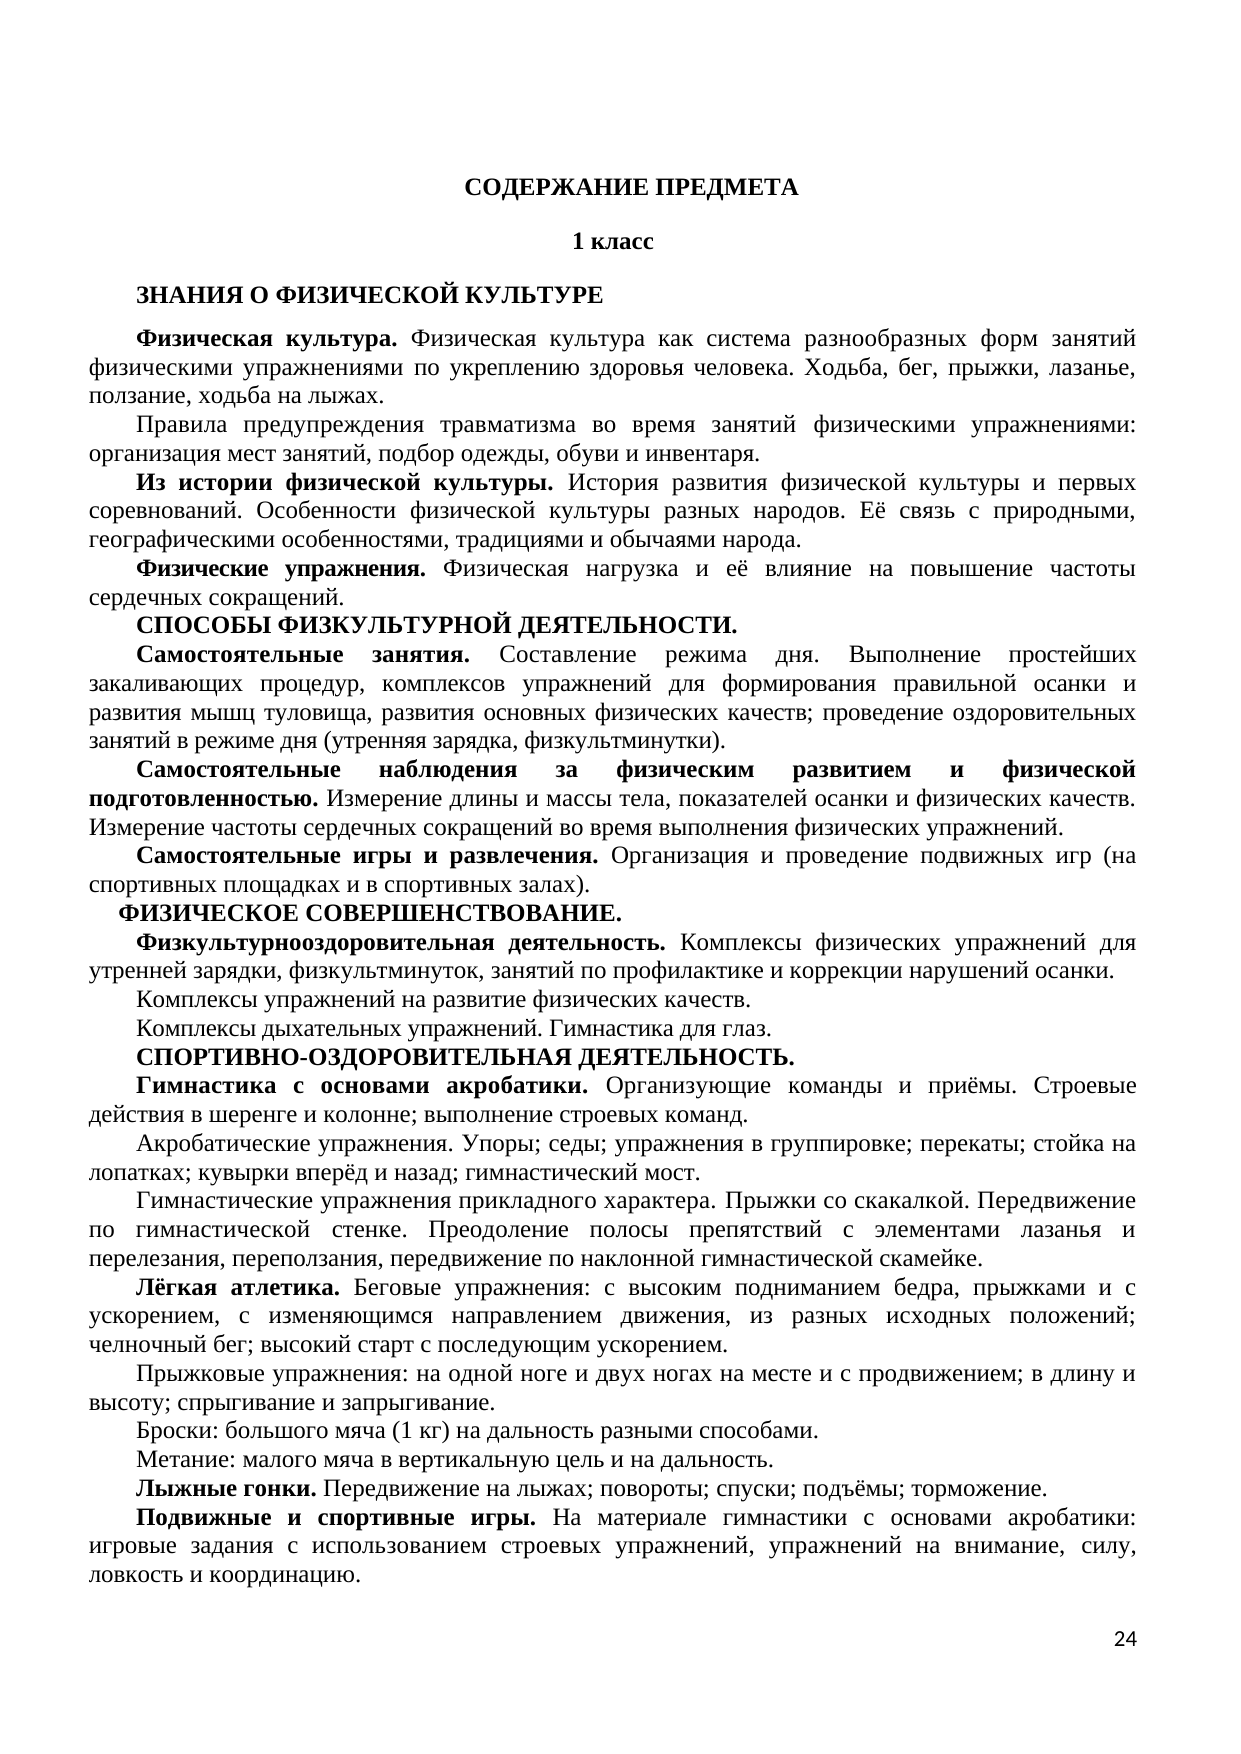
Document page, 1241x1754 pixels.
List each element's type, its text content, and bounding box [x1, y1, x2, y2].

text Гимнастические упражнения прикладного характера. Прыжки со скакалкой. Передвижение по гимнастической стенке. Преодоление полосы препятствий с элементами лазанья и перелезания, переползания, передвижение по наклонной гимнастической скамейке. [88, 1185, 1137, 1272]
text СПОРТИВНО-ОЗДОРОВИТЕЛЬНАЯ ДЕЯТЕЛЬНОСТЬ. [88, 1042, 1137, 1070]
text СПОСОБЫ ФИЗКУЛЬТУРНОЙ ДЕЯТЕЛЬНОСТИ. [88, 610, 1137, 639]
text Физические упражнения. Физическая нагрузка и её влияние на повышение частоты сердечных сокращений. [88, 553, 1137, 610]
text Комплексы упражнений на развитие физических качеств. [88, 984, 1137, 1013]
text Самостоятельные наблюдения за физическим развитием и физической подготовленностью. Измерение длины и массы тела, показателей осанки и физических качеств. Измерение частоты сердечных сокращений во время выполнения физических упражнений. [88, 754, 1137, 840]
text Физкультурно­оздоровительная деятельность. Комплексы физических упражнений для утренней зарядки, физкульт­минуток, занятий по профилактике и коррекции нарушений осанки. [88, 927, 1137, 984]
text Акробатические упражнения. Упоры; седы; упражнения в группировке; перекаты; стойка на лопатках; кувырки вперёд и назад; гимнастический мост. [88, 1128, 1137, 1185]
text Физическая культура. Физическая культура как система разнообразных форм занятий физическими упражнениями по укреплению здоровья человека. Ходьба, бег, прыжки, лазанье, ползание, ходьба на лыжах. [88, 323, 1137, 409]
text ЗНАНИЯ О ФИЗИЧЕСКОЙ КУЛЬТУРЕ [88, 280, 1137, 308]
text Самостоятельные игры и развлечения. Организация и проведение подвижных игр (на спортивных площадках и в спортивных залах). [88, 840, 1137, 898]
text Самостоятельные занятия. Составление режима дня. Выполнение простейших закаливающих процедур, комплексов упражнений для формирования правильной осанки и развития мышц туловища, развития основных физических качеств; проведение оздоровительных занятий в режиме дня (утренняя зарядка, физкультминутки). [88, 639, 1137, 754]
text Гимнастика с основами акробатики. Организующие команды и приёмы. Строевые действия в шеренге и колонне; выполнение строевых команд. [88, 1070, 1137, 1128]
text 1 класс [88, 226, 1137, 254]
text Комплексы дыхательных упражнений. Гимнастика для глаз. [88, 1013, 1137, 1042]
text ФИЗИЧЕСКОЕ СОВЕРШЕНСТВОВАНИЕ. [88, 898, 1137, 927]
text Прыжковые упражнения: на одной ноге и двух ногах на месте и с продвижением; в длину и высоту; спрыгивание и запрыгивание. [88, 1358, 1137, 1415]
text Броски: большого мяча (1 кг) на дальность разными способами. [88, 1415, 1137, 1444]
text Лёгкая атлетика. Беговые упражнения: с высоким подниманием бедра, прыжками и с ускорением, с изменяющимся направлением движения, из разных исходных положений; челночный бег; высокий старт с последующим ускорением. [88, 1272, 1137, 1358]
text Метание: малого мяча в вертикальную цель и на дальность. [88, 1444, 1137, 1473]
text Лыжные гонки. Передвижение на лыжах; повороты; спуски; подъёмы; торможение. [88, 1473, 1137, 1502]
text Подвижные и спортивные игры. На материале гимнастики с основами акробатики: игровые задания с использованием строевых упражнений, упражнений на внимание, силу, ловкость и координацию. [88, 1502, 1137, 1588]
text Правила предупреждения травматизма во время занятий физическими упражнениями: организация мест занятий, подбор одежды, обуви и инвентаря. [88, 409, 1137, 467]
text СОДЕРЖАНИЕ ПРЕДМЕТА [126, 172, 1137, 201]
text Из истории физической культуры. История развития физической культуры и первых соревнований. Особенности физической культуры разных народов. Её связь с природными, географическими особенностями, традициями и обычаями народа. [88, 467, 1137, 553]
